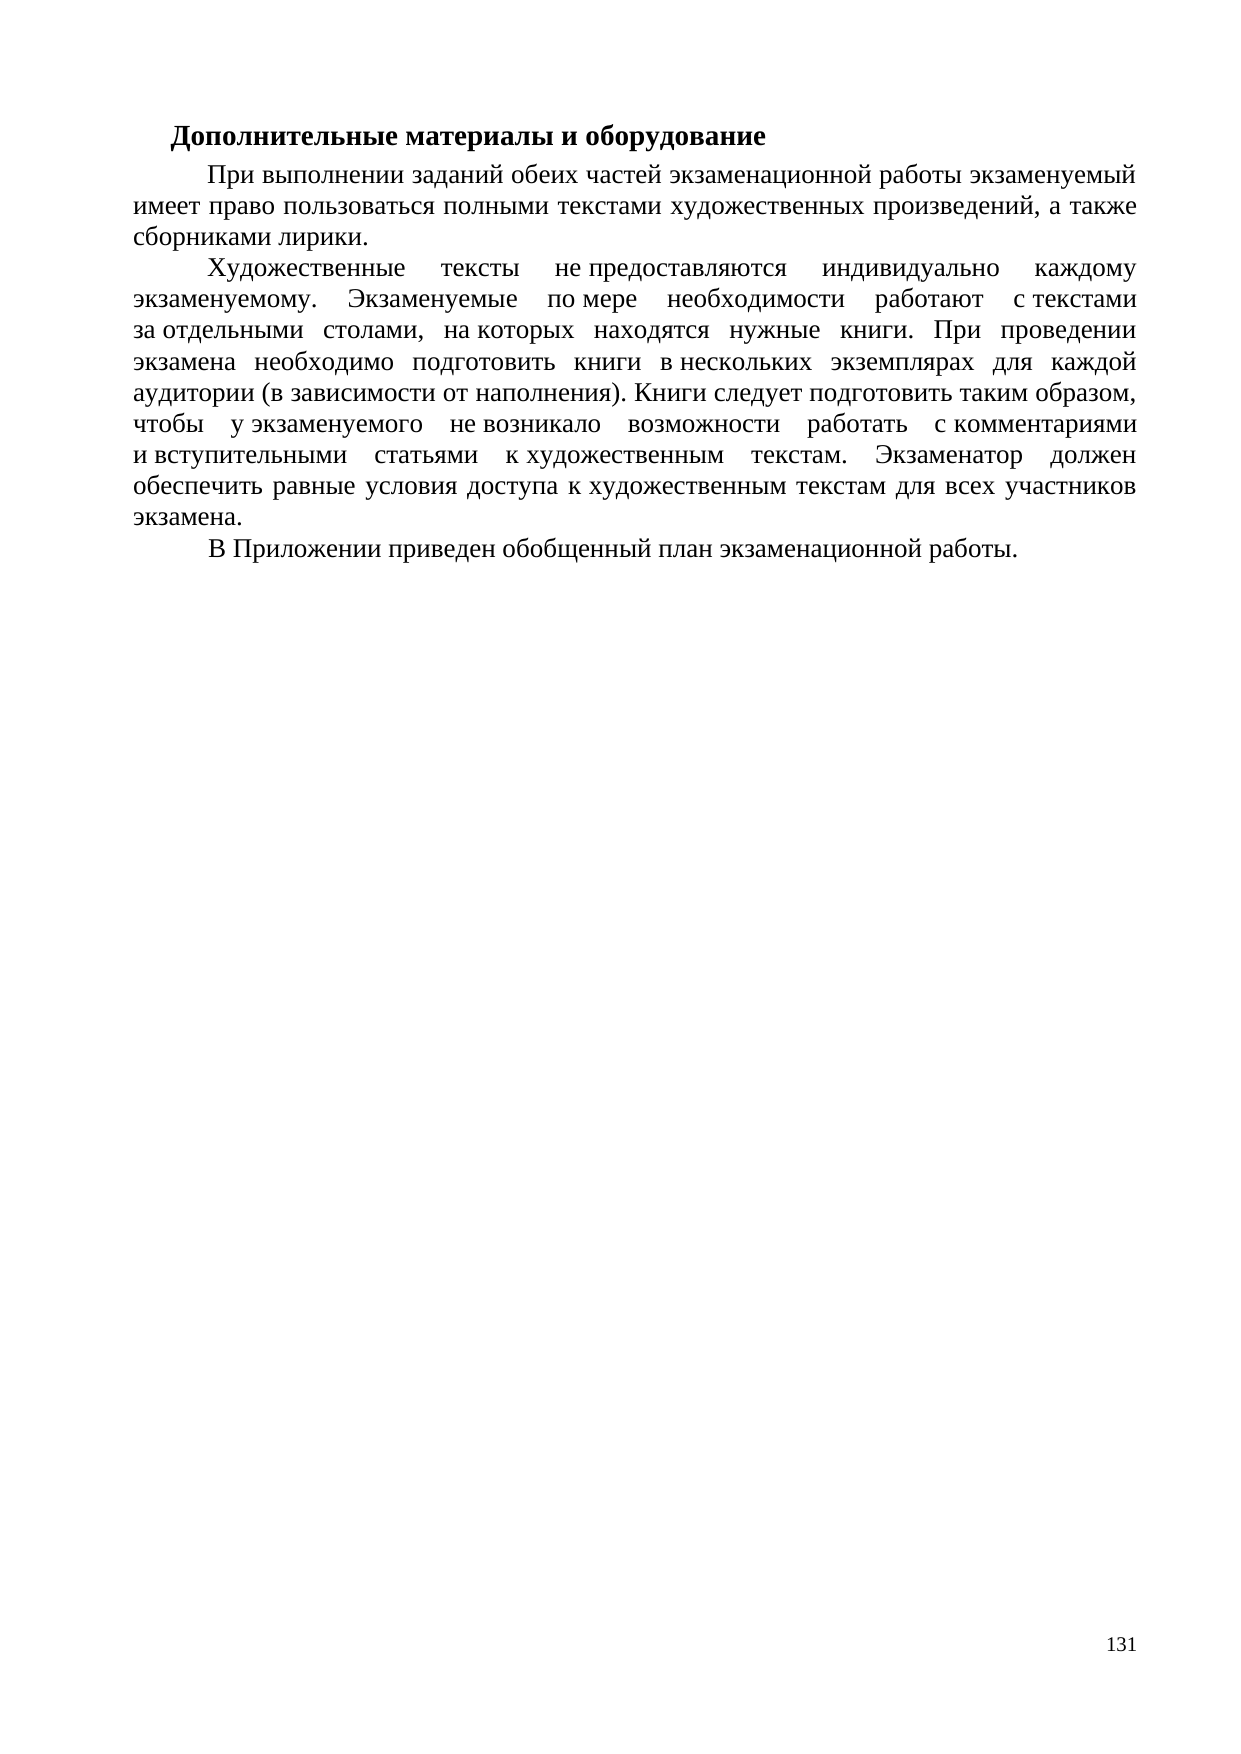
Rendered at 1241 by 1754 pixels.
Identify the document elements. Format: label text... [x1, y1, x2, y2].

text При выполнении заданий обеих частей экзаменационной работы экзаменуемый имеет право пользоваться полными текстами художественных произведений, а также сборниками лирики. [133, 158, 1137, 251]
text В Приложении приведен обобщенный план экзаменационной работы. [133, 532, 1137, 563]
text Художественные тексты не предоставляются индивидуально каждому экзаменуемому. Экзаменуемые по мере необходимости работают с текстами за отдельными столами, на которых находятся нужные книги. При проведении экзамена необходимо подготовить книги в нескольких экземплярах для каждой аудитории (в зависимости от наполнения). Книги следует подготовить таким образом, чтобы у экзаменуемого не возникало возможности работать с комментариями и вступительными статьями к художественным текстам. Экзаменатор должен обеспечить равные условия доступа к художественным текстам для всех участников экзамена. [133, 251, 1137, 532]
subtitle Дополнительные материалы и оборудование [170, 118, 1137, 152]
